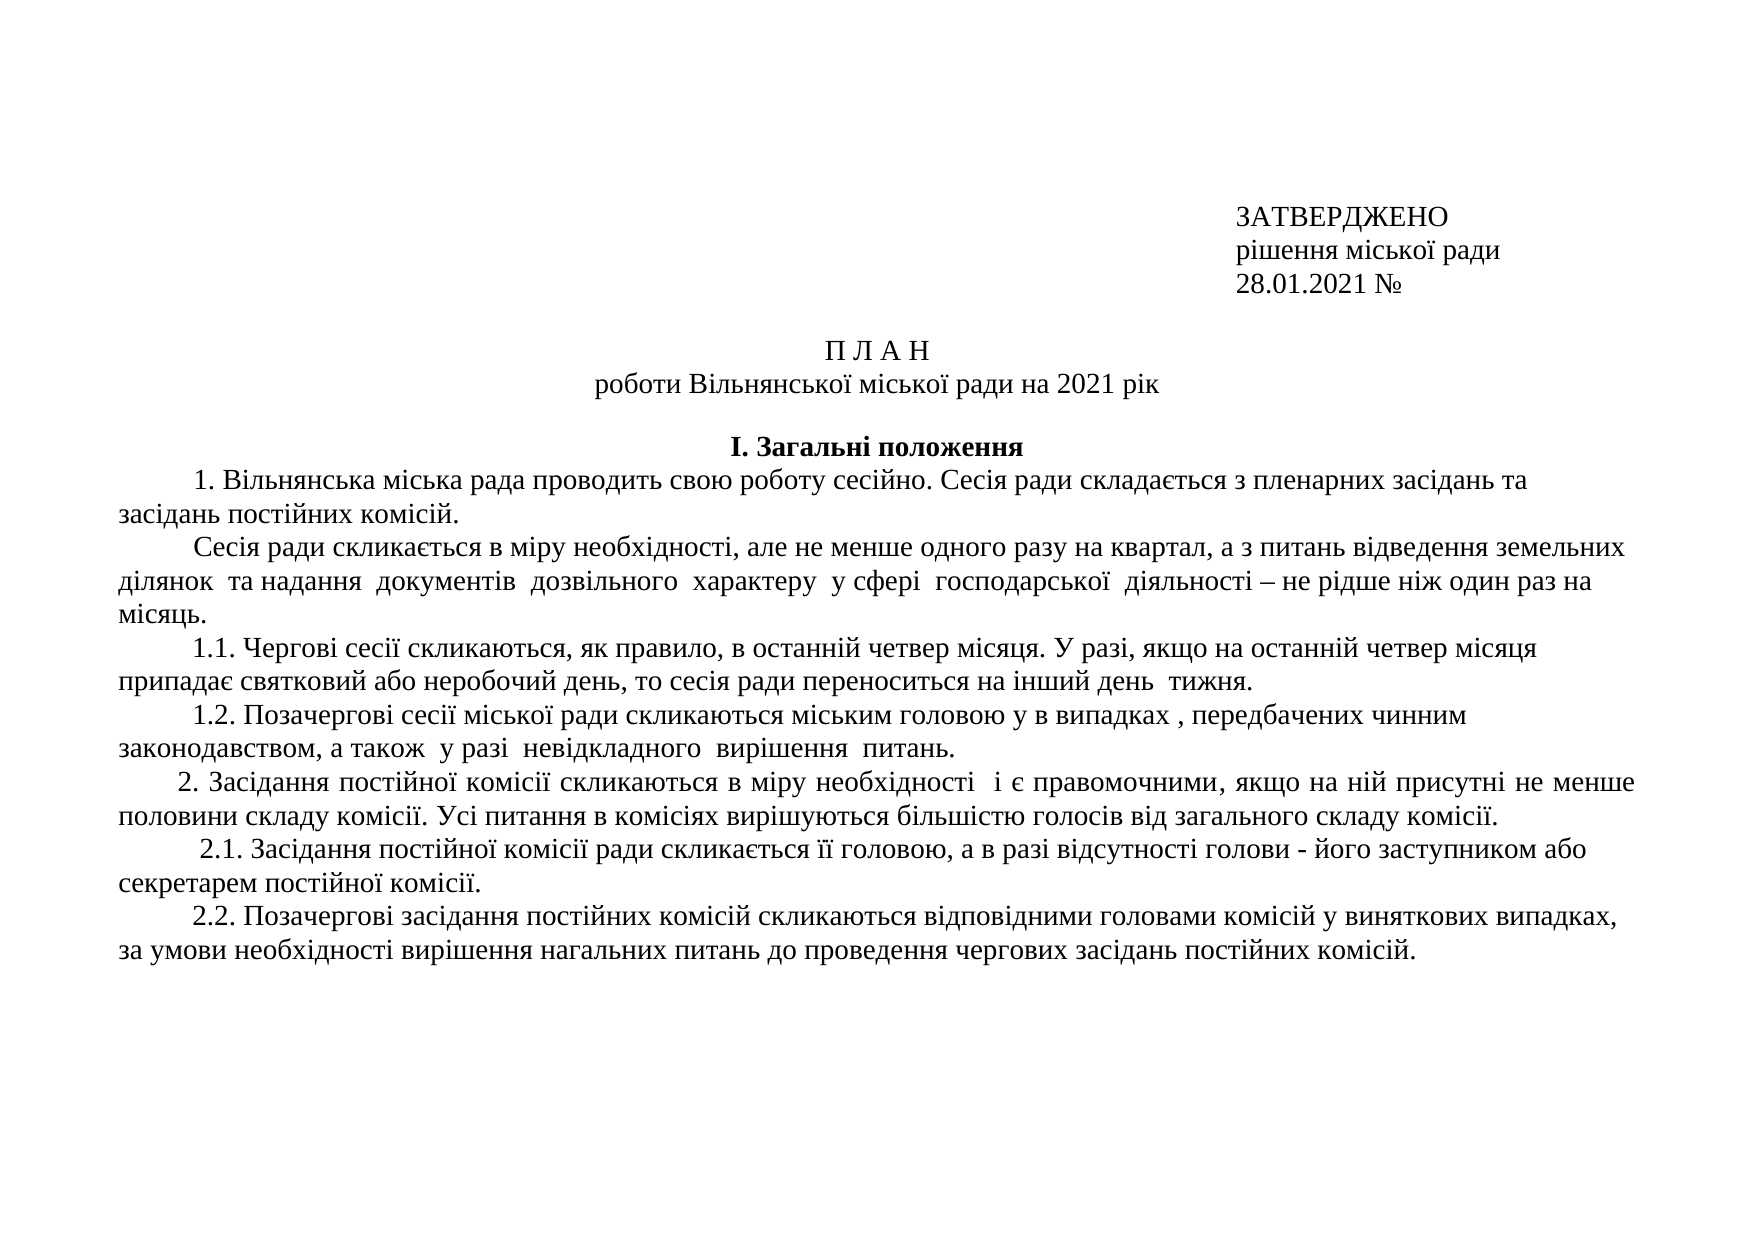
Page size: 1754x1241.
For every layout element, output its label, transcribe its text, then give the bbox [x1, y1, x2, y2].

text І. Загальні положення [118, 429, 1636, 462]
text 2.1. Засідання постійної комісії ради скликається її головою, а в разі відсутності голови - його заступником або секретарем постійної комісії. [118, 831, 1636, 898]
text роботи Вільнянської міської ради на 2021 рік [118, 366, 1636, 400]
text 2. Засідання постійної комісії скликаються в міру необхідності і є правомочними, якщо на ній присутні не менше половини складу комісії. Усі питання в комісіях вирішуються більшістю голосів від загального складу комісії. [118, 764, 1636, 831]
text 2.2. Позачергові засідання постійних комісій скликаються відповідними головами комісій у виняткових випадках, за умови необхідності вирішення нагальних питань до проведення чергових засідань постійних комісій. [118, 898, 1636, 965]
text 28.01.2021 № [856, 266, 1636, 299]
text рішення міської ради [856, 232, 1636, 266]
text Сесія ради скликається в міру необхідності, але не менше одного разу на квартал, а з питань відведення земельних ділянок та надання документів дозвільного характеру у сфері господарської діяльності – не рідше ніж один раз на місяць. [118, 529, 1636, 630]
text 1.1. Чергові сесії скликаються, як правило, в останній четвер місяця. У разі, якщо на останній четвер місяця припадає святковий або неробочий день, то сесія ради переноситься на інший день тижня. [118, 630, 1636, 697]
text П Л А Н [118, 333, 1636, 366]
text 1.2. Позачергові сесії міської ради скликаються міським головою у в випадках , передбачених чинним законодавством, а також у разі невідкладного вирішення питань. [118, 697, 1636, 764]
text ЗАТВЕРДЖЕНО [856, 199, 1636, 232]
text 1. Вільнянська міська рада проводить свою роботу сесійно. Сесія ради складається з пленарних засідань та засідань постійних комісій. [118, 462, 1636, 529]
